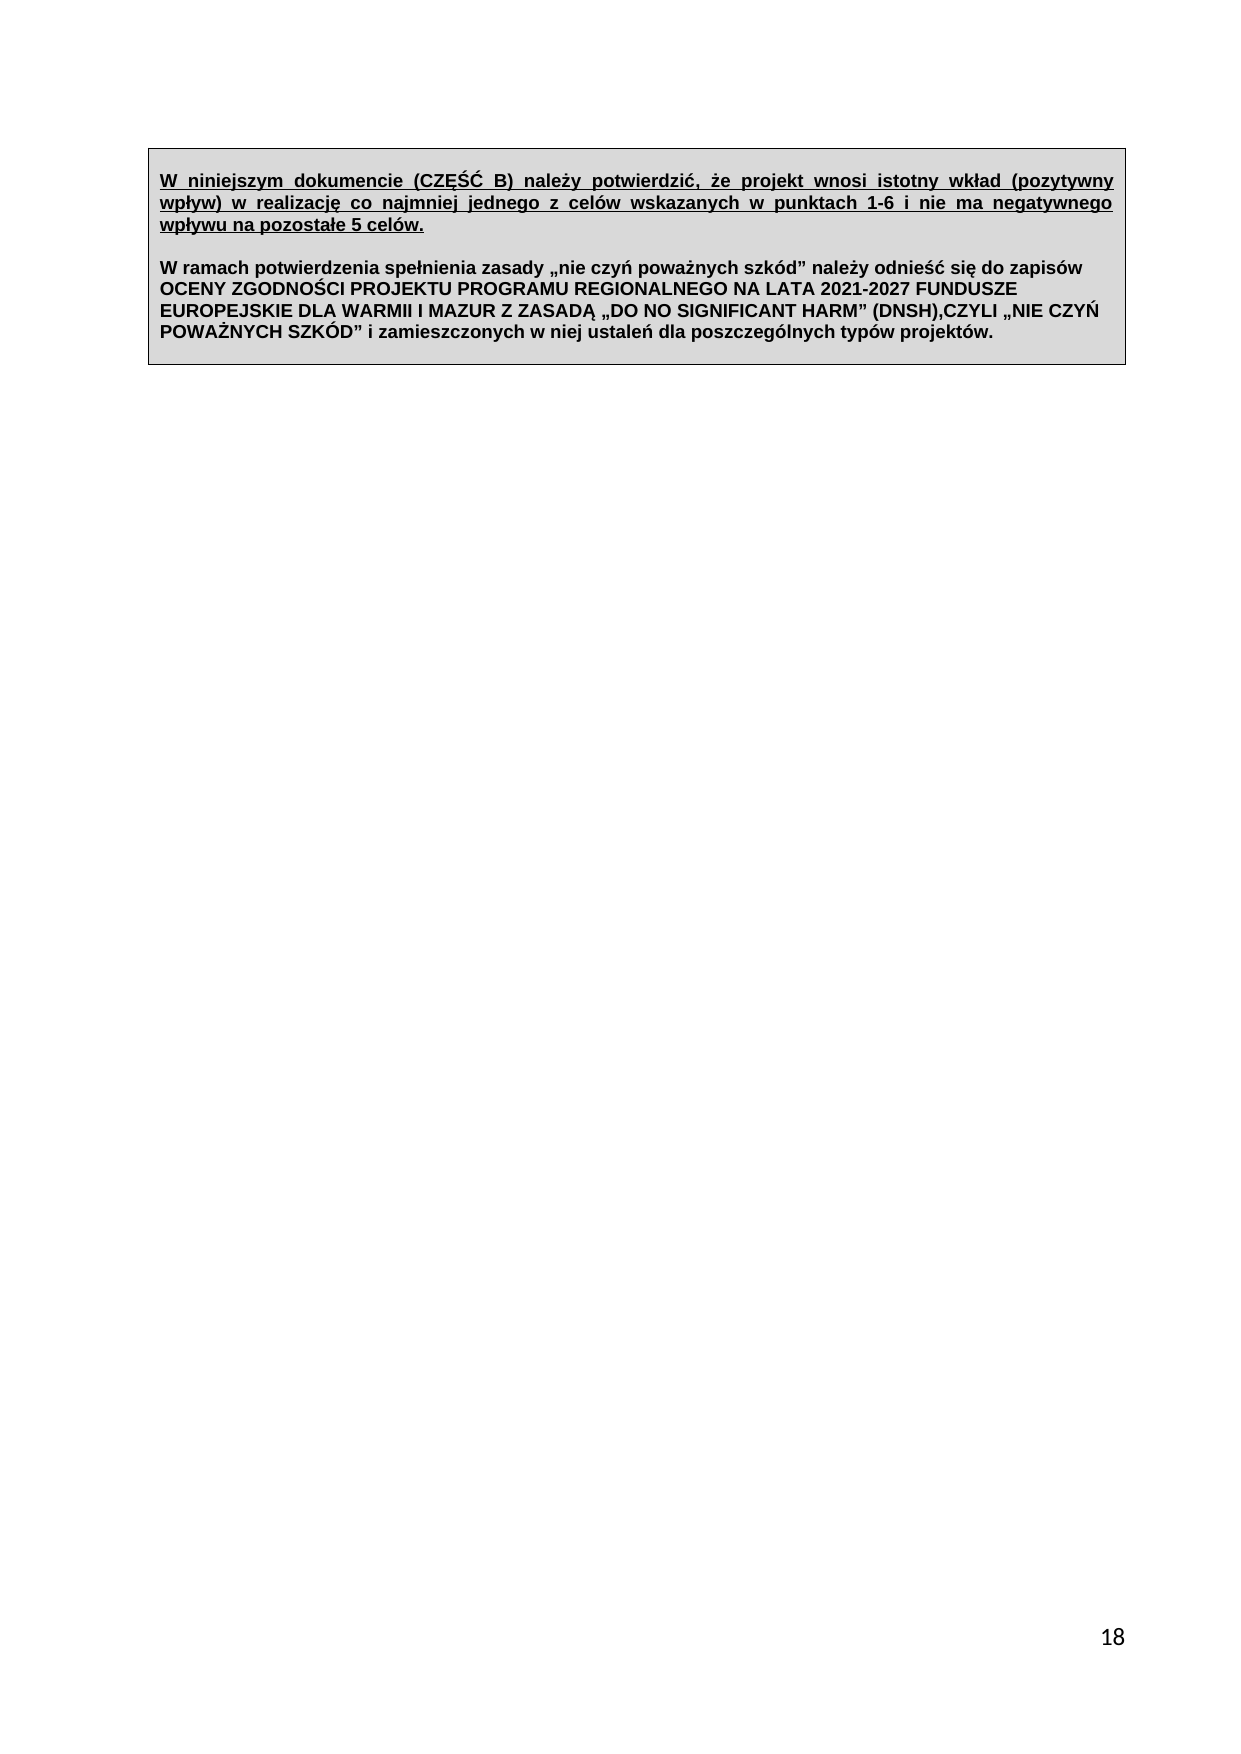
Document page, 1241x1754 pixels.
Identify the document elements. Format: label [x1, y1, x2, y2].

table_header [149, 149, 1125, 364]
